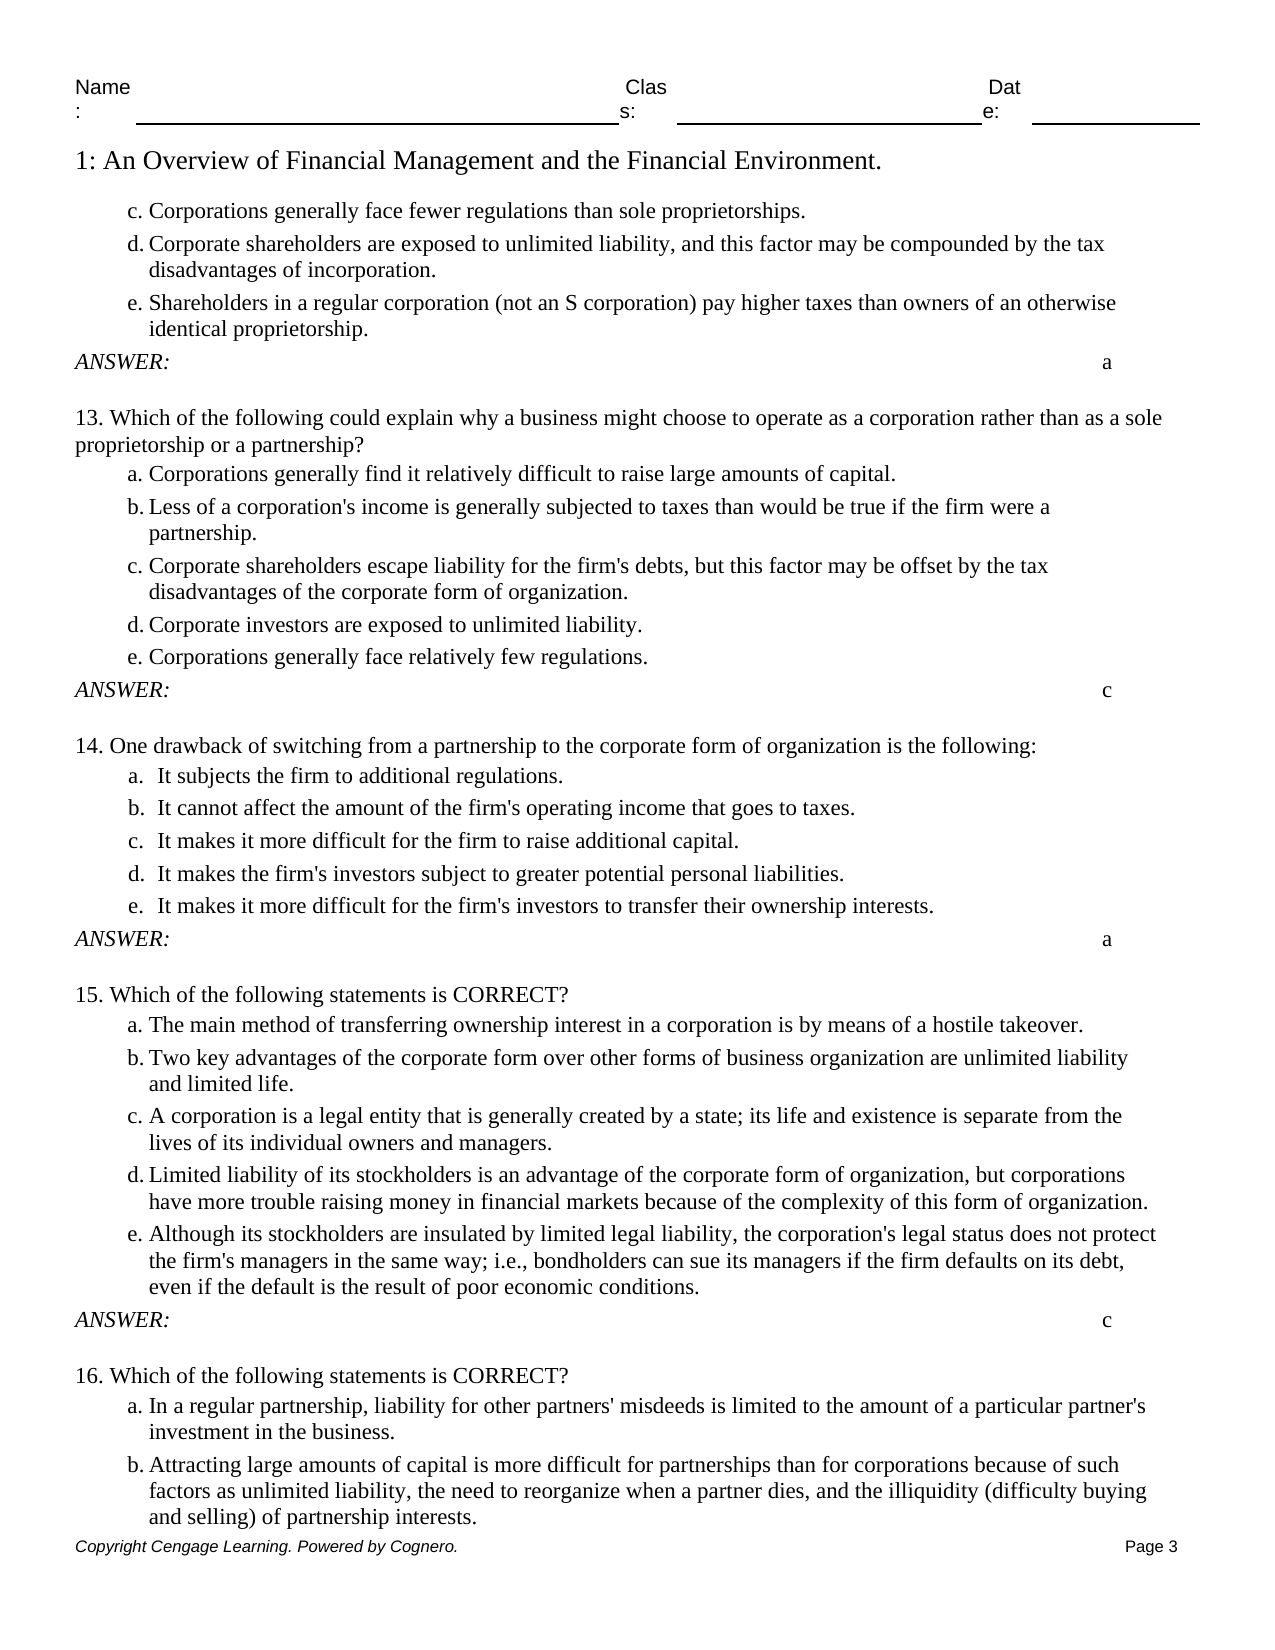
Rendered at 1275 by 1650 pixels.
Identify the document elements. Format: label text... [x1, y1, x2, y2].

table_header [75, 1362, 1200, 1533]
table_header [75, 194, 1200, 377]
table_header 14. One drawback of switching from a partnership to the corporate form of organization is the following: [75, 733, 1200, 954]
table_header 15. Which of the following statements is CORRECT? [75, 981, 1200, 1335]
table_header 13. Which of the following could explain why a business might choose to operate as a corporation rather than as a sole proprietorship or a partnership? [75, 404, 1200, 705]
